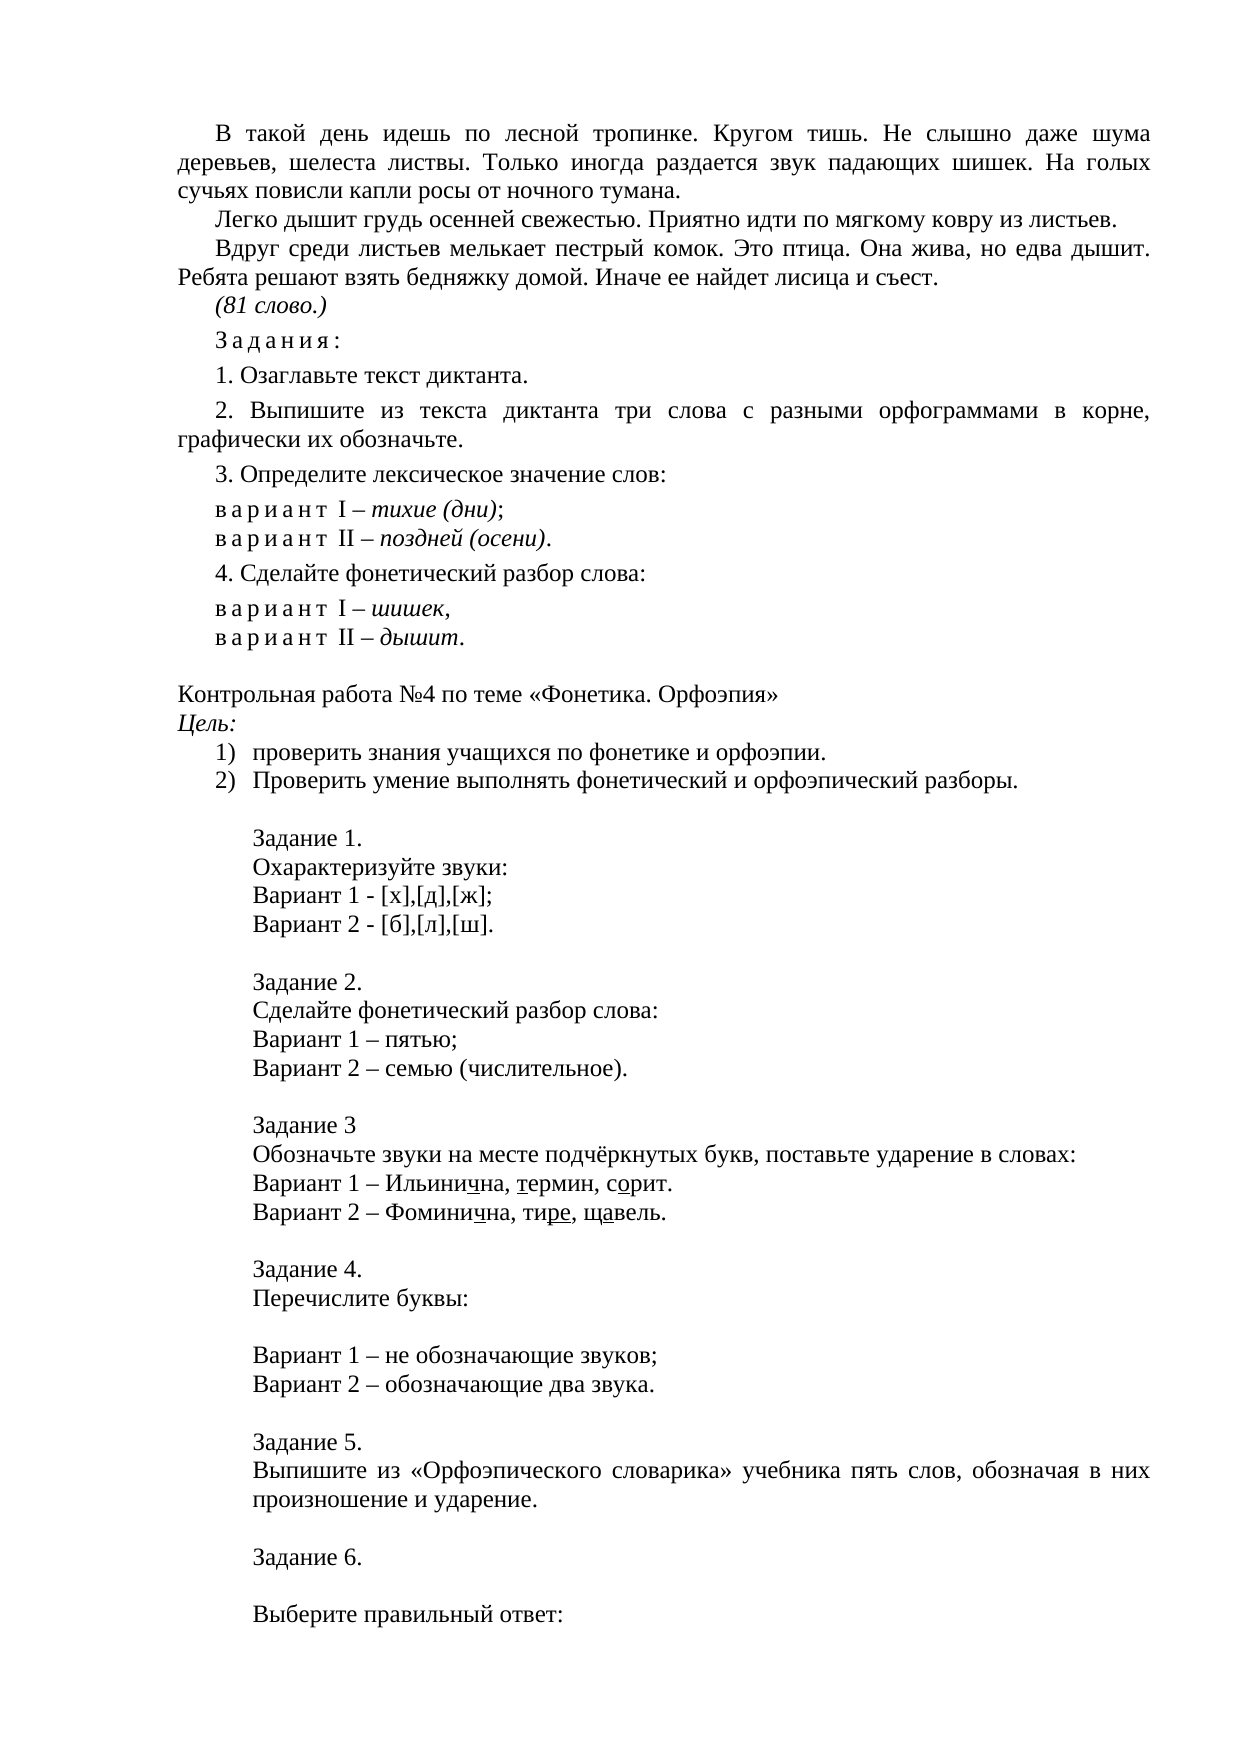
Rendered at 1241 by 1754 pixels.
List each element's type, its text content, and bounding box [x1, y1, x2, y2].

list Задание 4. [252, 1254, 1152, 1283]
list Задание 2. [252, 967, 1152, 996]
list Вариант 2 – Фоминична, тире, щавель. [252, 1197, 1152, 1226]
text 1. Озаглавьте текст диктанта. [177, 361, 1152, 389]
list Вариант 2 – обозначающие два звука. [252, 1369, 1152, 1398]
list Задание 6. [252, 1542, 1152, 1571]
text 2. Выпишите из текста диктанта три слова с разными орфограммами в корне, графически их обозначьте. [177, 396, 1152, 453]
text Вдруг среди листьев мелькает пестрый комок. Это птица. Она жива, но едва дышит. Ребята решают взять бедняжку домой. Иначе ее найдет лисица и съест. [177, 233, 1152, 291]
text Контрольная работа №4 по теме «Фонетика. Орфоэпия» [177, 679, 1152, 708]
list Вариант 1 – Ильинична, термин, сорит. [252, 1168, 1152, 1197]
text вариант I – шишек, [177, 593, 1152, 622]
text Задания: [177, 326, 1152, 354]
text вариант II – дышит. [177, 622, 1152, 651]
text вариант II – поздней (осени). [177, 523, 1152, 552]
list Задание 1. [252, 823, 1152, 852]
text (81 слово.) [177, 291, 1152, 319]
text В такой день идешь по лесной тропинке. Кругом тишь. Не слышно даже шума деревьев, шелеста листвы. Только иногда раздается звук падающих шишек. На голых сучьях повисли капли росы от ночного тумана. [177, 118, 1152, 204]
text Легко дышит грудь осенней свежестью. Приятно идти по мягкому ковру из листьев. [177, 204, 1152, 233]
list Вариант 2 - [б],[л],[ш]. [252, 909, 1152, 938]
list Проверить умение выполнять фонетический и орфоэпический разборы. [215, 766, 1152, 794]
list Перечислите буквы: [252, 1283, 1152, 1312]
list Задание 5. [252, 1427, 1152, 1456]
list Задание 3 [252, 1111, 1152, 1139]
text 3. Определите лексическое значение слов: [177, 459, 1152, 488]
text вариант I – тихие (дни); [177, 494, 1152, 523]
list проверить знания учащихся по фонетике и орфоэпии. [215, 737, 1152, 766]
list Вариант 1 – пятью; [252, 1024, 1152, 1053]
text Цель: [177, 708, 1152, 737]
list Вариант 2 – семью (числительное). [252, 1053, 1152, 1082]
list Обозначьте звуки на месте подчёркнутых букв, поставьте ударение в словах: [252, 1139, 1152, 1168]
list Выберите правильный ответ: [252, 1599, 1152, 1628]
list Выпишите из «Орфоэпического словарика» учебника пять слов, обозначая в них произношение и ударение. [252, 1456, 1152, 1513]
list Вариант 1 - [х],[д],[ж]; [252, 881, 1152, 909]
list Сделайте фонетический разбор слова: [252, 996, 1152, 1024]
list Вариант 1 – не обозначающие звуков; [252, 1341, 1152, 1369]
text 4. Сделайте фонетический разбор слова: [177, 558, 1152, 587]
list Охарактеризуйте звуки: [252, 852, 1152, 881]
